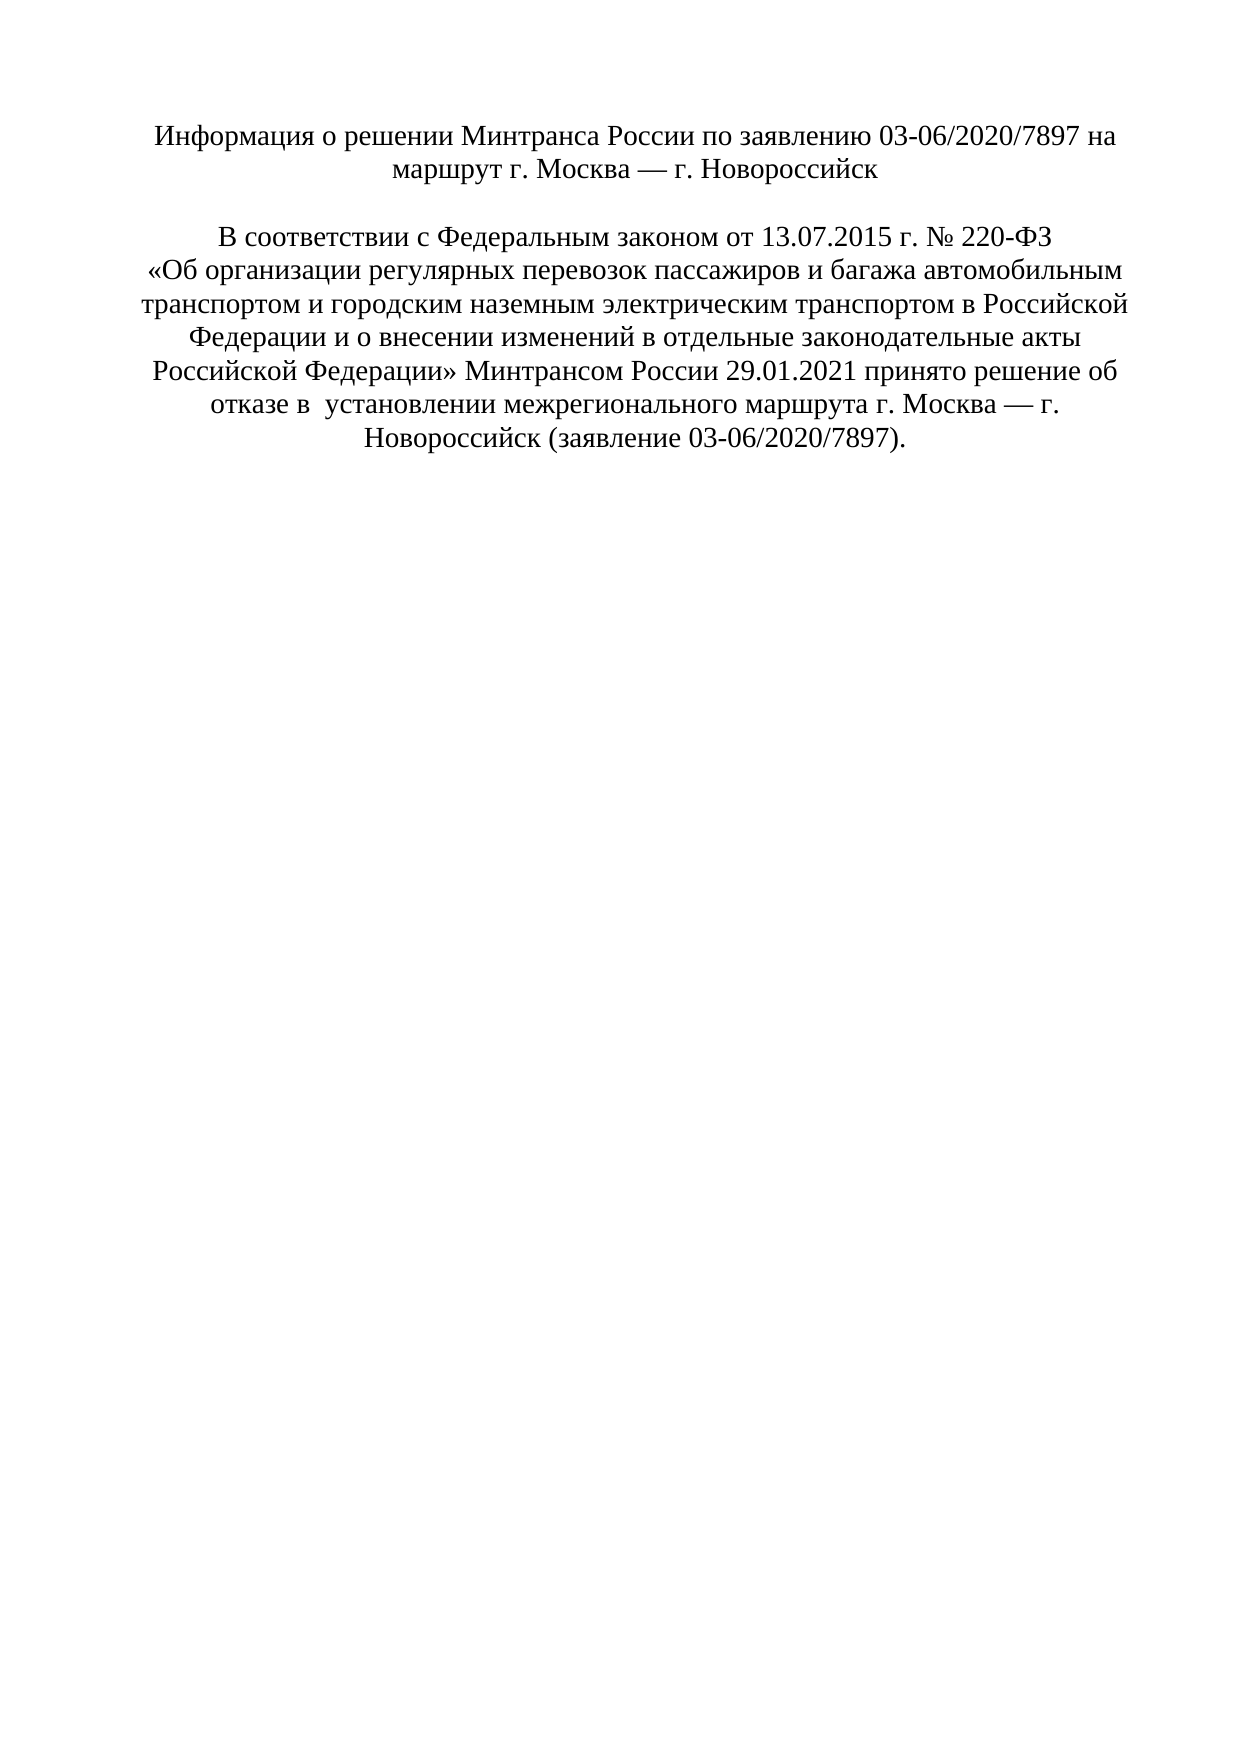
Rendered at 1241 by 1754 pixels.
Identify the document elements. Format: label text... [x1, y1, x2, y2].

text В соответствии с Федеральным законом от 13.07.2015 г. № 220-ФЗ «Об организации регулярных перевозок пассажиров и багажа автомобильным транспортом и городским наземным электрическим транспортом в Российской Федерации и о внесении изменений в отдельные законодательные акты Российской Федерации» Минтрансом России 29.01.2021 принято решение об отказе в установлении межрегионального маршрута г. Москва — г. Новороссийск (заявление 03-06/2020/7897). [118, 219, 1152, 453]
text Информация о решении Минтранса России по заявлению 03-06/2020/7897 на маршрут г. Москва — г. Новороссийск [118, 118, 1152, 185]
